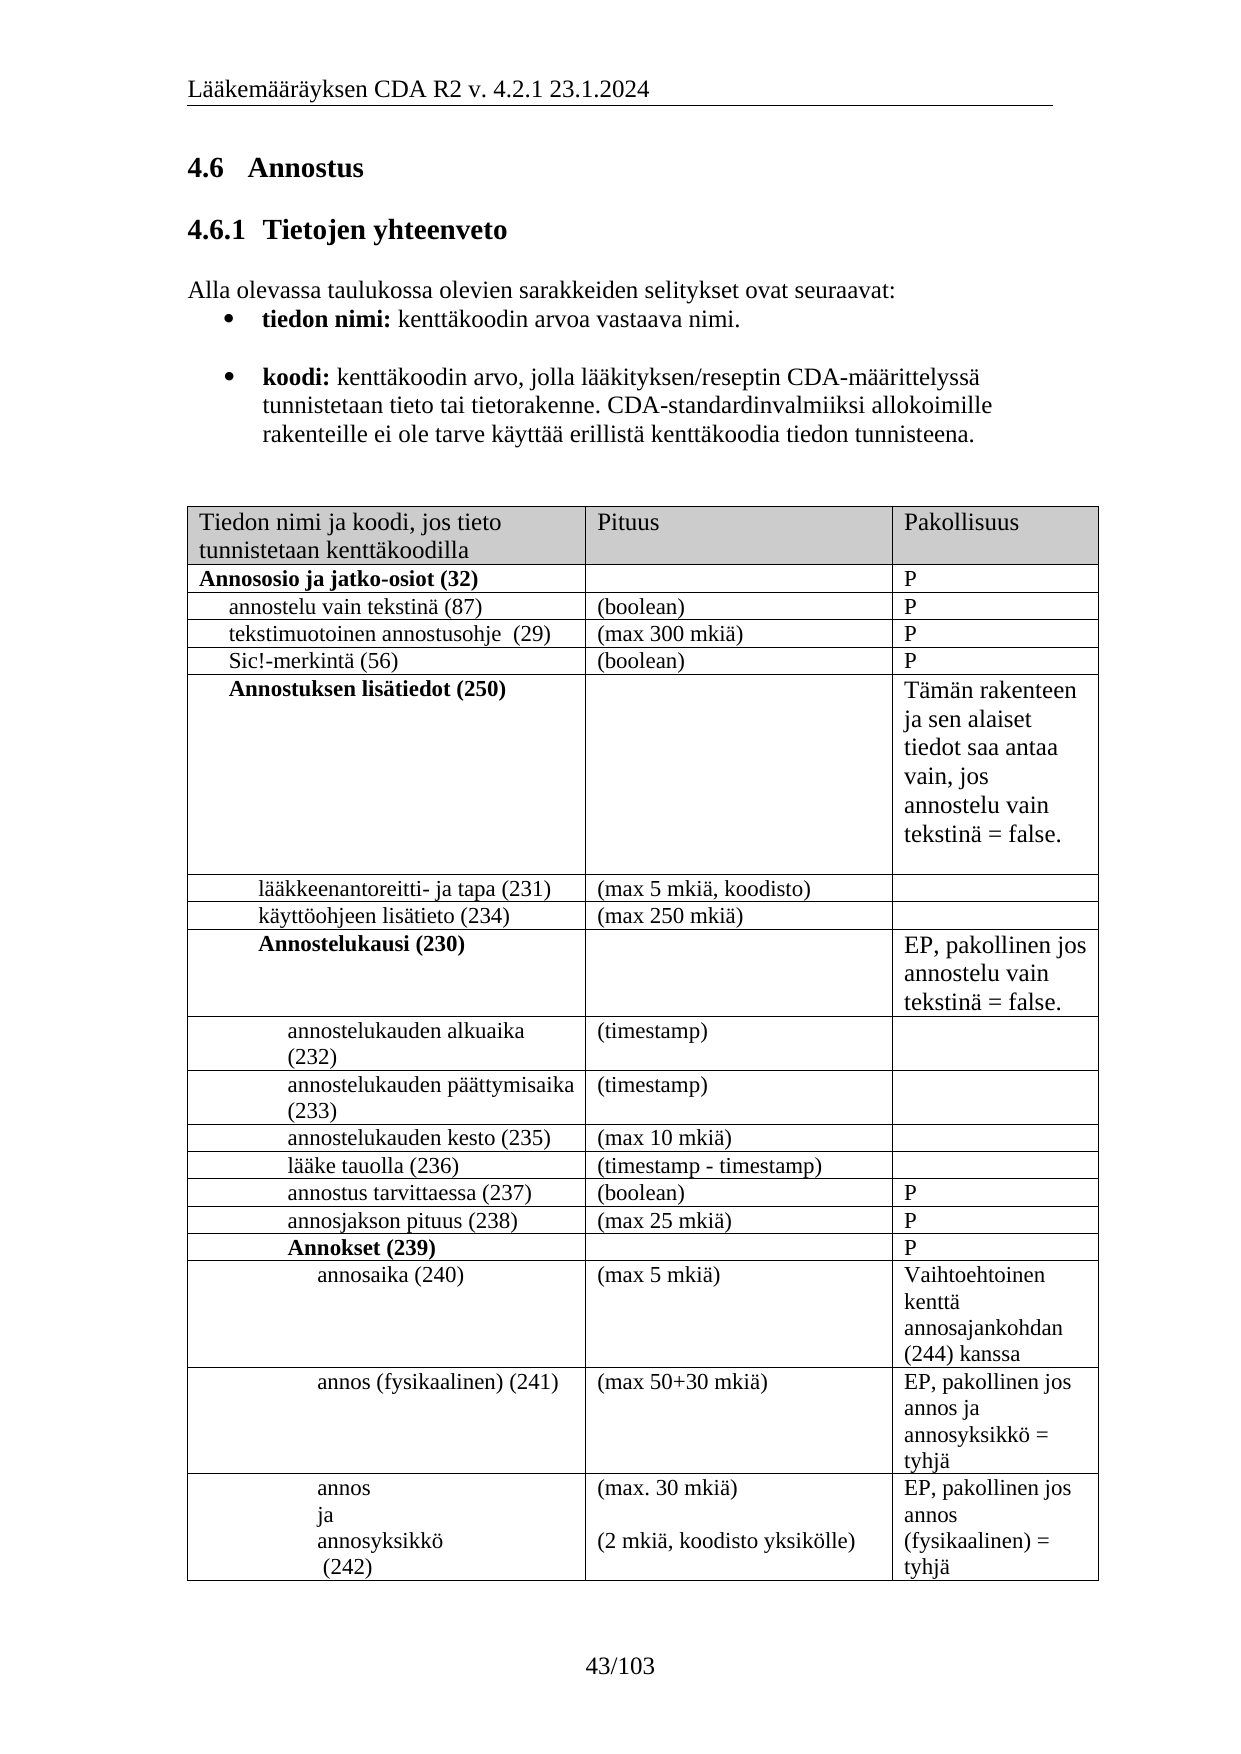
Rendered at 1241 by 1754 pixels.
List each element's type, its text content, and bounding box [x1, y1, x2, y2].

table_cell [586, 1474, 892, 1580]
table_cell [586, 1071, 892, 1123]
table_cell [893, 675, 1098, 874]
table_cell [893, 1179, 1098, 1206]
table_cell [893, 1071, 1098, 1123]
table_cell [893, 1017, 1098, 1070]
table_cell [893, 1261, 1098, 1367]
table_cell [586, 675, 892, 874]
list tiedon nimi: kenttäkoodin arvoa vastaava nimi. [224, 304, 1053, 332]
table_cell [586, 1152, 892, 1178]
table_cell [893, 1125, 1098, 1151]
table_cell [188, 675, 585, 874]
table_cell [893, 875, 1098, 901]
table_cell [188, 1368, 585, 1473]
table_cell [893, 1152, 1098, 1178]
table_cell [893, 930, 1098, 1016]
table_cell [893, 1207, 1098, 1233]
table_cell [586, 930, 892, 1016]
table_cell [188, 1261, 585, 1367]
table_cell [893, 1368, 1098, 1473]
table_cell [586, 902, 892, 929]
subtitle Annostus [187, 150, 1053, 183]
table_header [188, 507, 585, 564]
text Alla olevassa taulukossa olevien sarakkeiden selitykset ovat seuraavat: [187, 275, 1053, 304]
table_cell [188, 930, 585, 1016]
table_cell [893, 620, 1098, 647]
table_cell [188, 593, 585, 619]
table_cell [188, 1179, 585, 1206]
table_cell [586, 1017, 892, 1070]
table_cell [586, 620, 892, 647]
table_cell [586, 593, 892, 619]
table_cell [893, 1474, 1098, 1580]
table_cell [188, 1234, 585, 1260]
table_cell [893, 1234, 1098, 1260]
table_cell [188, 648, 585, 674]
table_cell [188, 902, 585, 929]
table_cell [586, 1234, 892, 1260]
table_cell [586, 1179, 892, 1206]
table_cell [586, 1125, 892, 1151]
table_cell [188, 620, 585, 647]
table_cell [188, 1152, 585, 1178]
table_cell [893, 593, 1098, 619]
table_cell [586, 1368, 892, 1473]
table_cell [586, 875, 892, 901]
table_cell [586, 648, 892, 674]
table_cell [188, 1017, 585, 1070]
subtitle Tietojen yhteenveto [187, 212, 1053, 246]
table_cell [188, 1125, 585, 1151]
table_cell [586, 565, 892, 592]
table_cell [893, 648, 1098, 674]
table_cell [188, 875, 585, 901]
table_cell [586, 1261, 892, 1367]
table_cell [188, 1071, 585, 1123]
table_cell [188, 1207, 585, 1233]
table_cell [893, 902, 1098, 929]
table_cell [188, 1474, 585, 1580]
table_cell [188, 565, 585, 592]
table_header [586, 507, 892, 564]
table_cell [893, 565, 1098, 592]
list koodi: kenttäkoodin arvo, jolla lääkityksen/reseptin CDA-määrittelyssä tunnistetaan tieto tai tietorakenne. CDA-standardinvalmiiksi allokoimille rakenteille ei ole tarve käyttää erillistä kenttäkoodia tiedon tunnisteena. [225, 362, 1053, 448]
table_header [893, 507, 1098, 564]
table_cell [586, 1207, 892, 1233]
